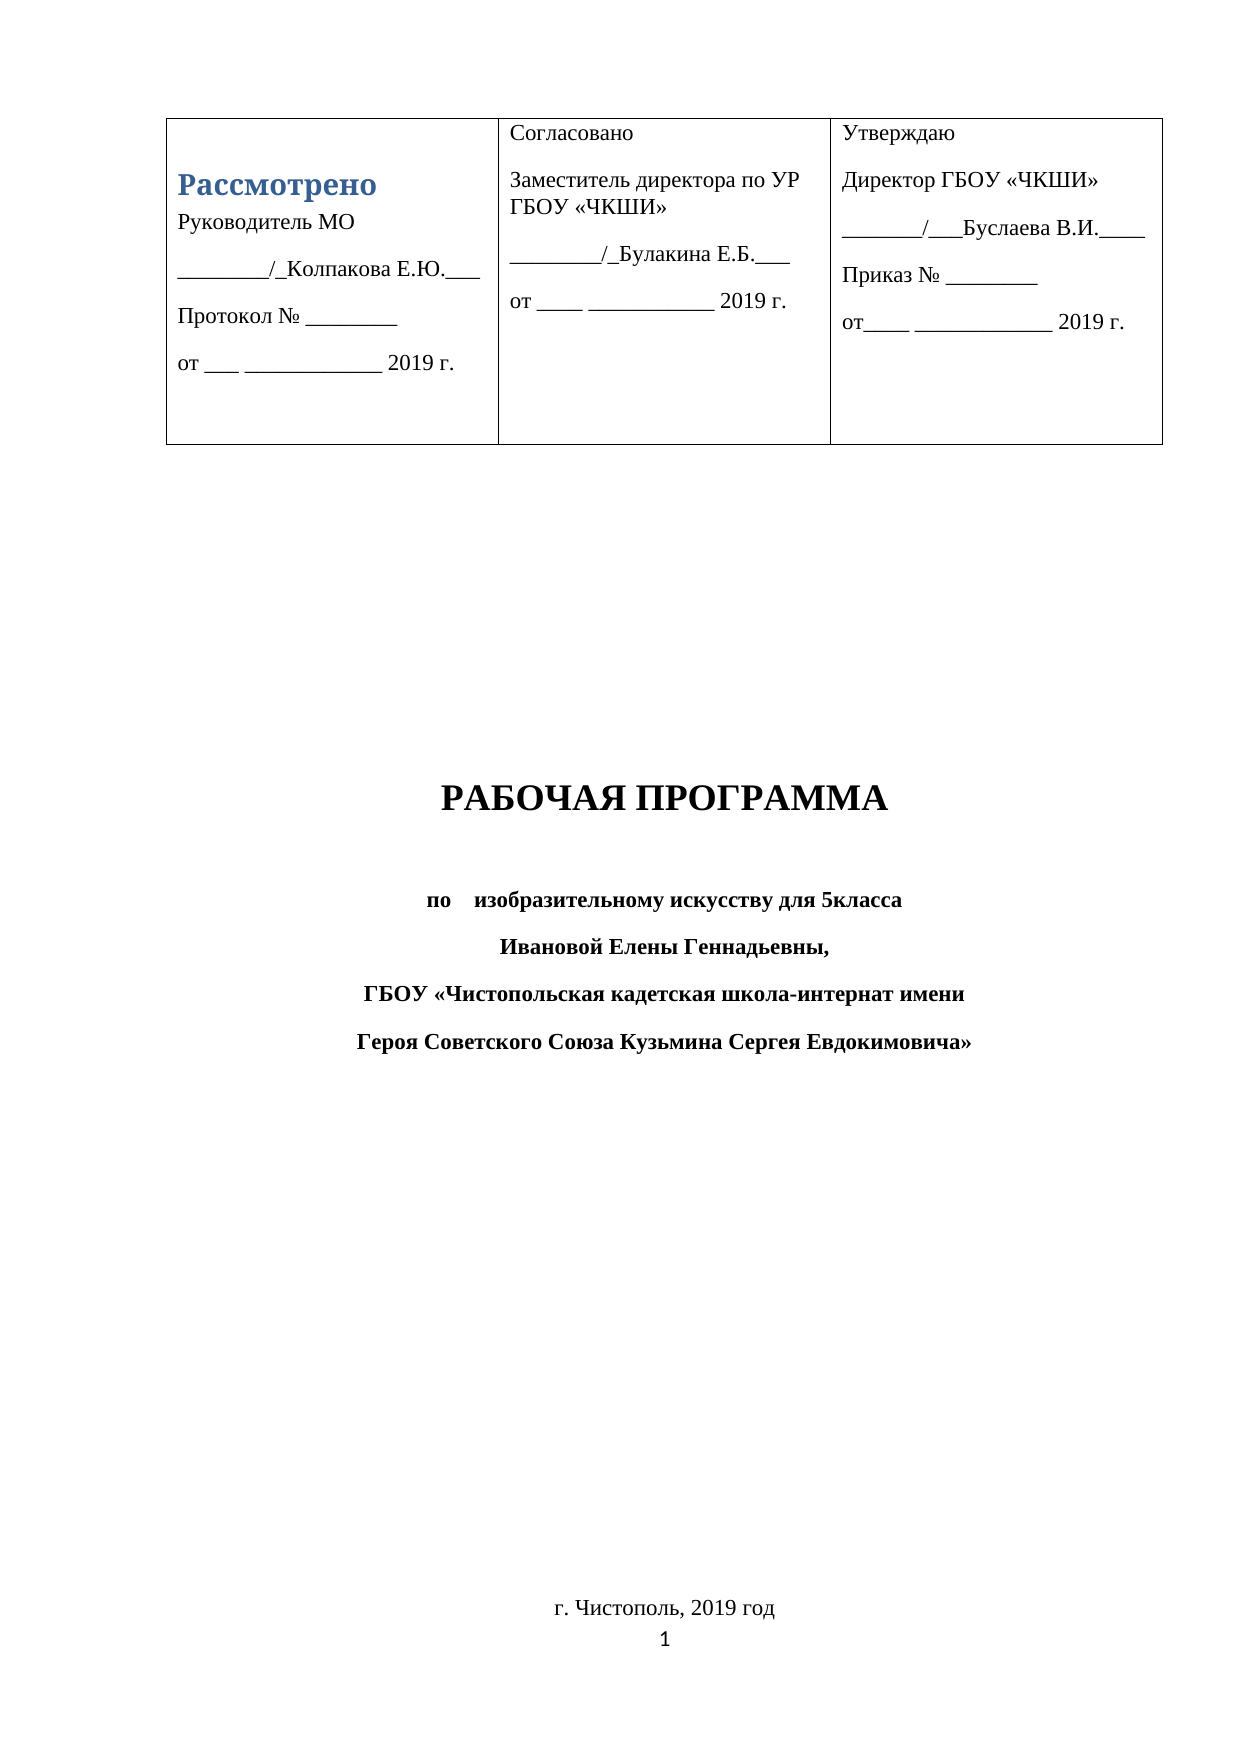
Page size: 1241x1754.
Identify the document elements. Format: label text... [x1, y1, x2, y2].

text РАБОЧАЯ ПРОГРАММА [177, 775, 1152, 818]
table_header Рассмотрено Руководитель МО ________/_Колпакова Е.Ю.___ Протокол № ________ от ___ ____________ 2019 г. [167, 119, 498, 444]
text по изобразительному искусству для 5класса [177, 886, 1152, 912]
text г. Чистополь, 2019 год [177, 1594, 1152, 1620]
text Ивановой Елены Геннадьевны, [177, 933, 1152, 960]
text ГБОУ «Чистопольская кадетская школа-интернат имени [177, 981, 1152, 1007]
text Героя Советского Союза Кузьмина Сергея Евдокимовича» [177, 1028, 1152, 1054]
table_header Утверждаю Директор ГБОУ «ЧКШИ» _______/___Буслаева В.И.____ Приказ № ________ от____ ____________ 2019 г. [831, 119, 1162, 444]
table_header Согласовано Заместитель директора по УР ГБОУ «ЧКШИ» ________/_Булакина Е.Б.___ от ____ ___________ 2019 г. [499, 119, 830, 444]
